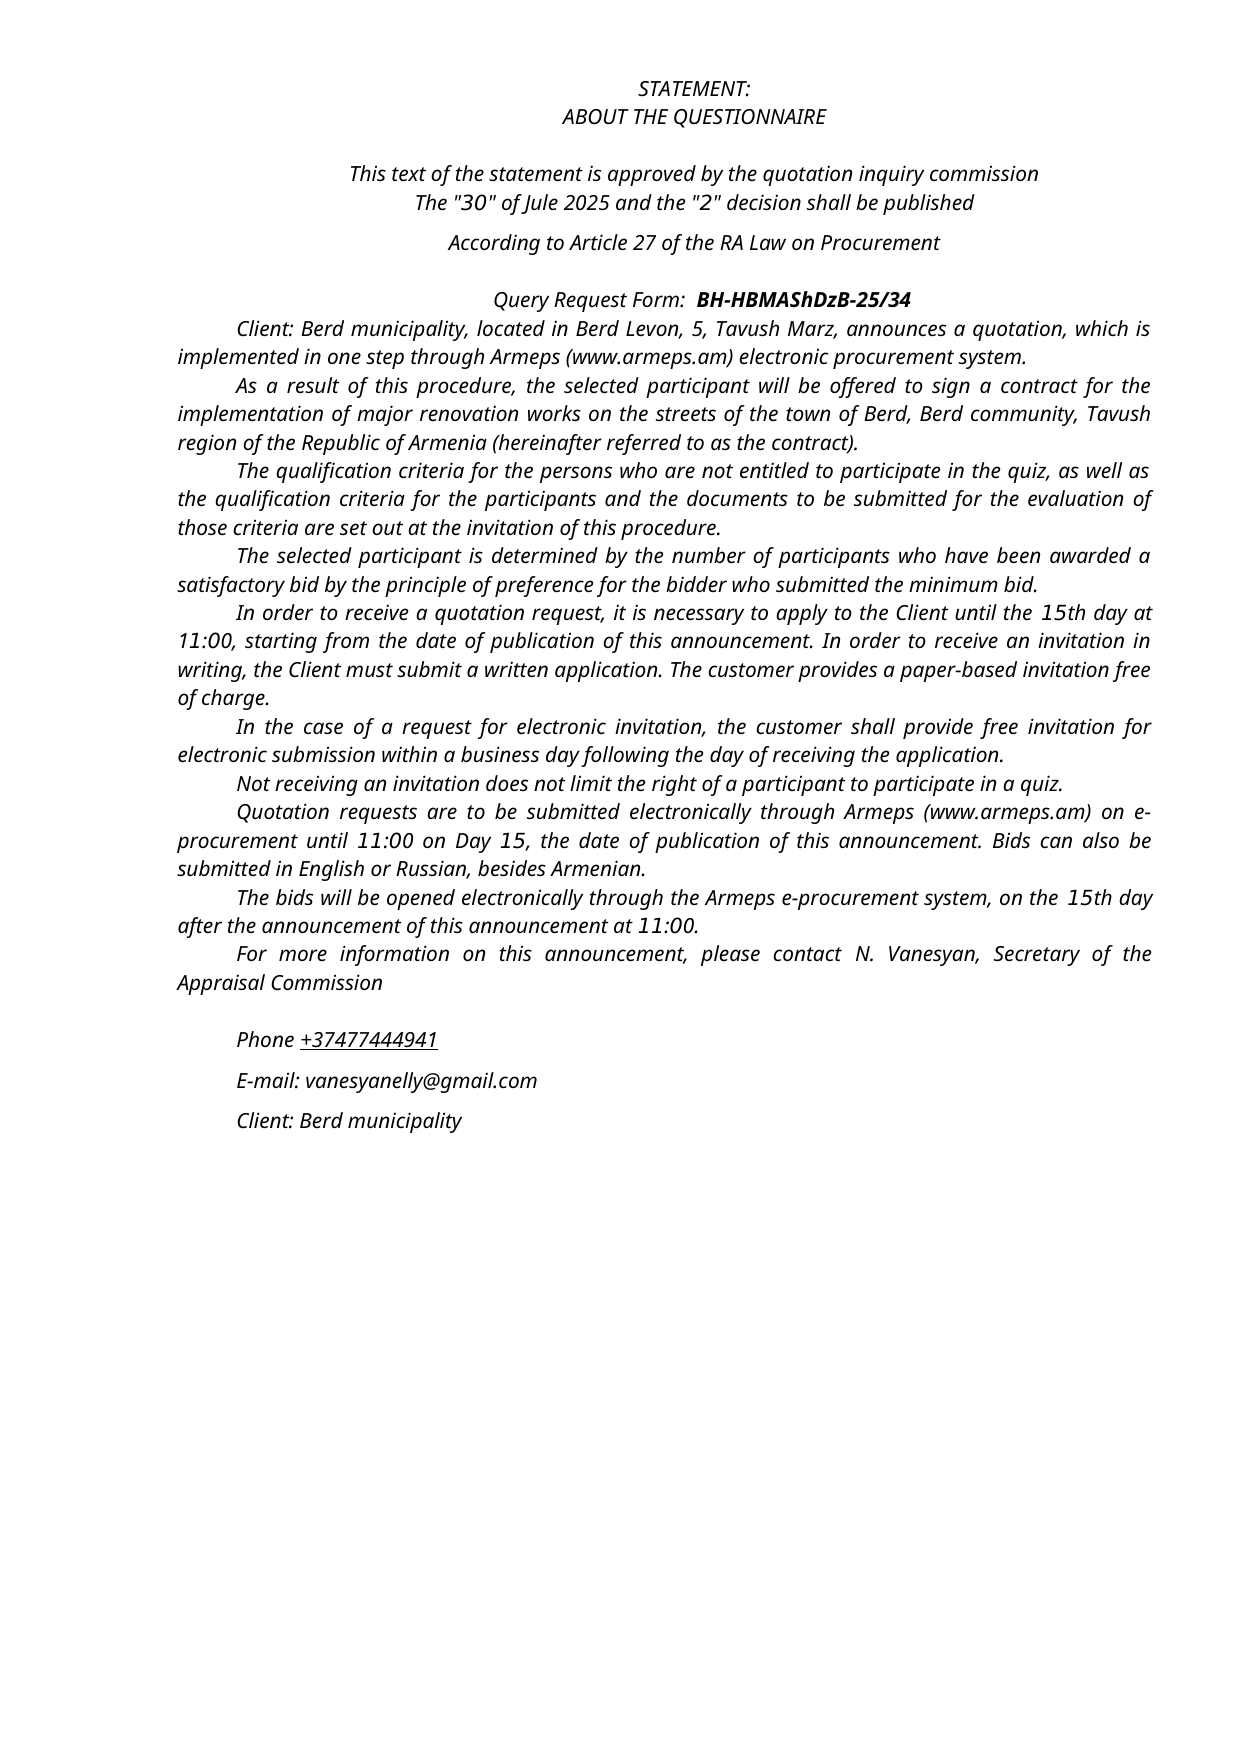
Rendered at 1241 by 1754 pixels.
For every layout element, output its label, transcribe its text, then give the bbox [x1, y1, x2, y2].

text Not receiving an invitation does not limit the right of a participant to participate in a quiz. [177, 769, 1152, 797]
text STATEMENT: [177, 74, 1152, 102]
text The "30" of Jule 2025 and the "2" decision shall be published [177, 188, 1152, 216]
text As a result of this procedure, the selected participant will be offered to sign a contract for the implementation of major renovation works on the streets of the town of Berd, Berd community, Tavush region of the Republic of Armenia (hereinafter referred to as the contract). [177, 371, 1152, 456]
text Client: Berd municipality, located in Berd Levon, 5, Tavush Marz, announces a quotation, which is implemented in one step through Armeps (www.armeps.am) electronic procurement system. [177, 314, 1152, 371]
text In the case of a request for electronic invitation, the customer shall provide free invitation for electronic submission within a business day following the day of receiving the application. [177, 712, 1152, 769]
text Phone +37477444941 [177, 1025, 1152, 1053]
text The qualification criteria for the persons who are not entitled to participate in the quiz, as well as the qualification criteria for the participants and the documents to be submitted for the evaluation of those criteria are set out at the invitation of this procedure. [177, 456, 1152, 541]
text ABOUT THE QUESTIONNAIRE [177, 102, 1152, 131]
text According to Article 27 of the RA Law on Procurement [177, 228, 1152, 257]
text Query Request Form: BH-HBMAShDzB-25/34 [177, 285, 1152, 314]
text The bids will be opened electronically through the Armeps e-procurement system, on the 15th day after the announcement of this announcement at 11:00. [177, 883, 1152, 939]
text In order to receive a quotation request, it is necessary to apply to the Client until the 15th day at 11:00, starting from the date of publication of this announcement. In order to receive an invitation in writing, the Client must submit a written application. The customer provides a paper-based invitation free of charge. [177, 598, 1152, 712]
text This text of the statement is approved by the quotation inquiry commission [177, 159, 1152, 188]
text E-mail: vanesyanelly@gmail.com [177, 1066, 1152, 1094]
text Client: Berd municipality [177, 1107, 1152, 1135]
text Quotation requests are to be submitted electronically through Armeps (www.armeps.am) on e-procurement until 11:00 on Day 15, the date of publication of this announcement. Bids can also be submitted in English or Russian, besides Armenian. [177, 797, 1152, 883]
text The selected participant is determined by the number of participants who have been awarded a satisfactory bid by the principle of preference for the bidder who submitted the minimum bid. [177, 541, 1152, 598]
text For more information on this announcement, please contact N. Vanesyan, Secretary of the Appraisal Commission [177, 939, 1152, 996]
